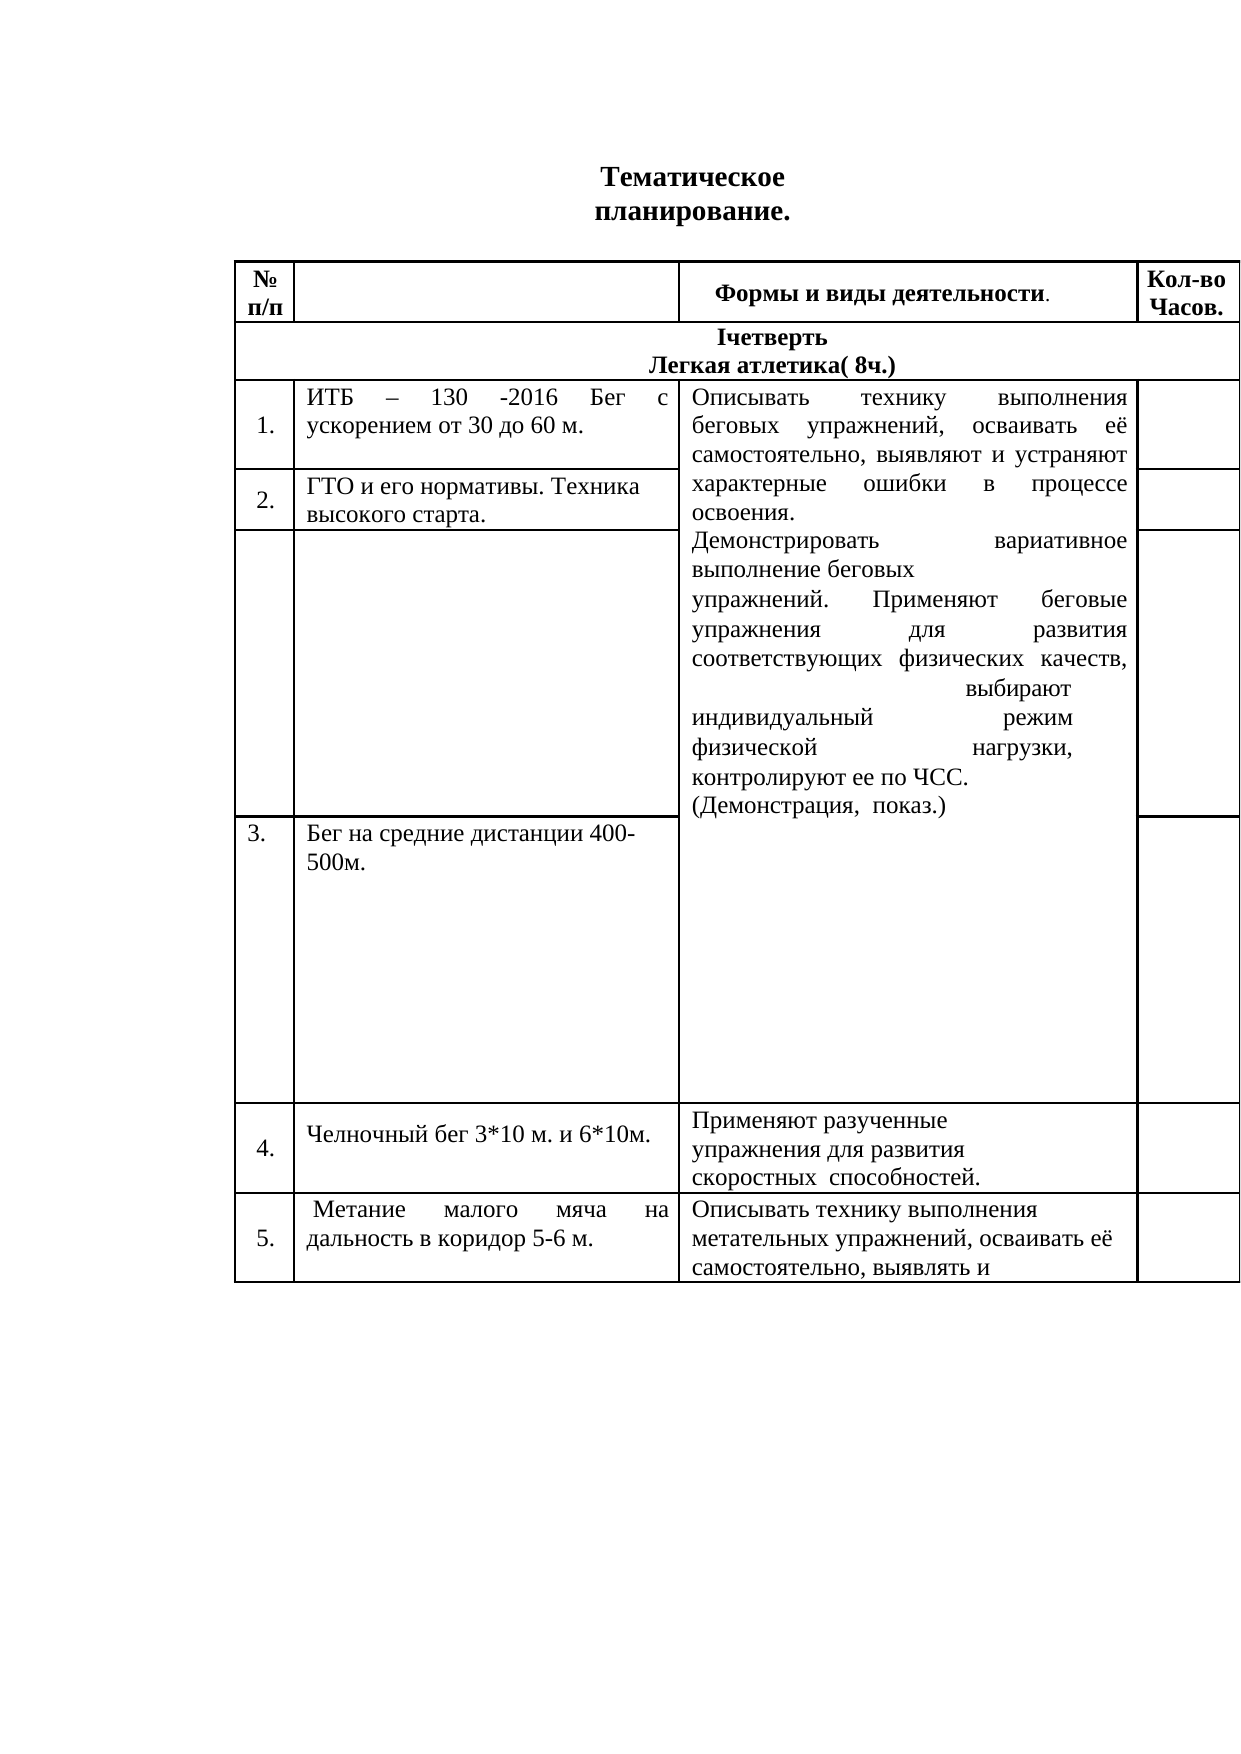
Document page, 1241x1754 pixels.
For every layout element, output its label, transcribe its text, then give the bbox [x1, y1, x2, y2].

table_cell 1 [1139, 1194, 1239, 1281]
table_cell 4. [236, 1104, 293, 1192]
table_header [295, 263, 678, 321]
table_cell 1. [236, 381, 293, 468]
table_cell [236, 531, 293, 815]
table_cell 3. [236, 818, 293, 1102]
table_cell 1 [1139, 818, 1239, 1102]
table_header № п/п [236, 263, 293, 321]
table_cell Iчетверть Легкая атлетика( 8ч.) [236, 323, 1239, 379]
table_cell Бег на средние дистанции 400-500м. [295, 818, 678, 1102]
table_cell [1139, 531, 1239, 815]
table_cell 1 [1139, 381, 1239, 468]
table_cell Описывать технику выполнения беговых упражнений, осваивать её самостоятельно, выявляют и устраняют характерные ошибки в процессе освоения. Демонстрировать вариативное выполнение беговых упражнений. Применяют беговые упражнения для развития соответствующих физических качеств, выбирают индивидуальный режим физической нагрузки, контролируют ее по ЧСС. (Демонстрация, показ.) [680, 381, 1136, 1102]
table_cell Метание малого мяча на дальность в коридор 5-6 м. [295, 1194, 678, 1281]
table_cell Применяют разученные упражнения для развития скоростных способностей. [680, 1104, 1136, 1192]
table_cell [295, 531, 678, 815]
table_header Кол-во Часов. [1139, 263, 1239, 321]
table_cell ИТБ – 130 -2016 Бег с ускорением от 30 до 60 м. [295, 381, 678, 468]
table_header Формы и виды деятельности. [680, 263, 1136, 321]
table_cell 5. [236, 1194, 293, 1281]
table_cell ГТО и его нормативы. Техника высокого старта. [295, 470, 678, 529]
table_cell Челночный бег 3*10 м. и 6*10м. [295, 1104, 678, 1192]
table_cell 1 [1139, 470, 1239, 529]
text Тематическое планирование. [529, 159, 855, 227]
table_cell 1 [1139, 1104, 1239, 1192]
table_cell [680, 1194, 1136, 1281]
table_cell 2. [236, 470, 293, 529]
